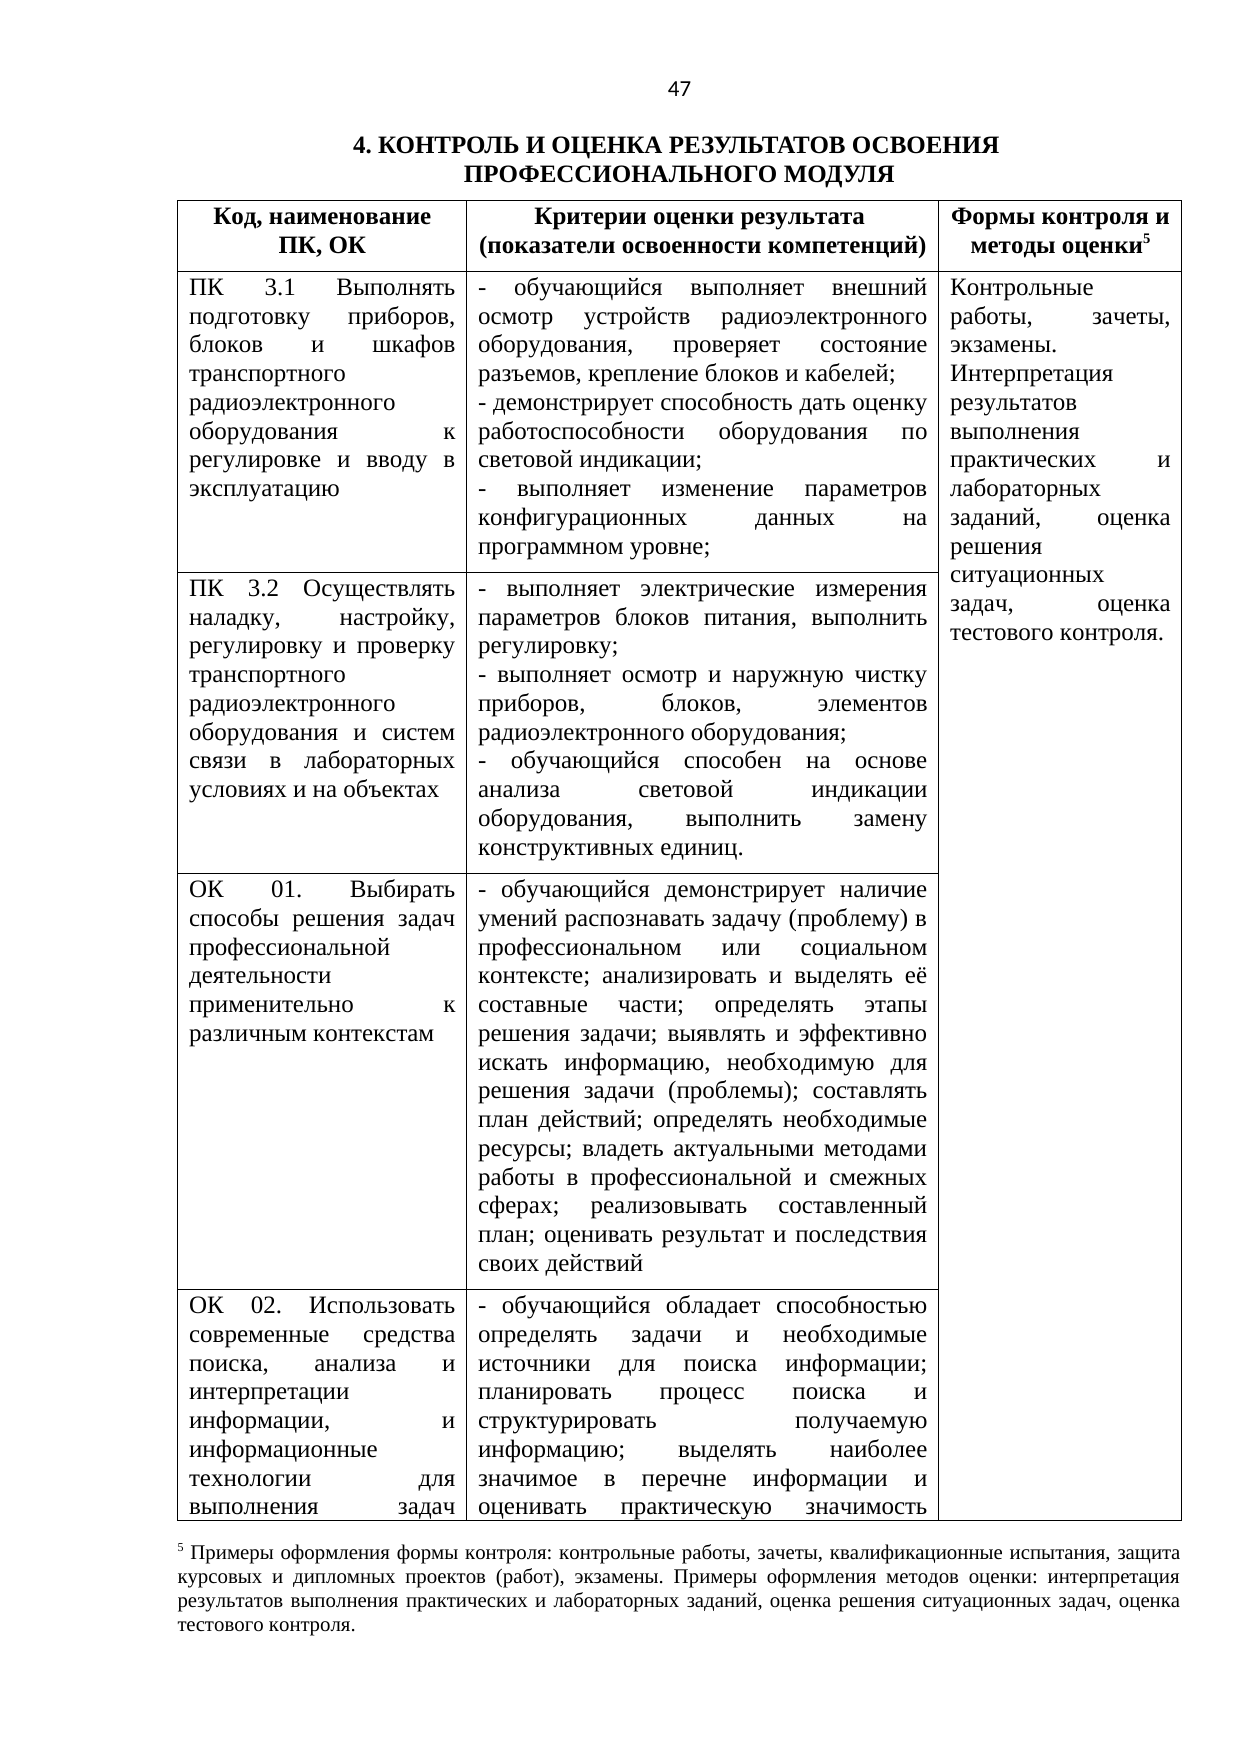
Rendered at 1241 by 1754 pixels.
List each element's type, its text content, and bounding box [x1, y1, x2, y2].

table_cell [178, 1290, 466, 1520]
table_header Формы контроля и методы оценки [939, 201, 1181, 271]
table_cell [467, 1290, 938, 1520]
text 4. Контроль и оценка результатов освоения профессионального модуля [177, 130, 1181, 187]
table_cell ПК 3.2 Осуществлять наладку, настройку, регулировку и проверку транспортного радиоэлектронного оборудования и систем связи в лабораторных условиях и на объектах [178, 573, 466, 873]
table_cell - обучающийся выполняет внешний осмотр устройств радиоэлектронного оборудования, проверяет состояние разъемов, крепление блоков и кабелей; - демонстрирует способность дать оценку работоспособности оборудования по световой индикации; - выполняет изменение параметров конфигурационных данных на программном уровне; [467, 272, 938, 572]
table_header Критерии оценки результата (показатели освоенности компетенций) [467, 201, 938, 271]
table_cell - обучающийся демонстрирует наличие умений распознавать задачу (проблему) в профессиональном или социальном контексте; анализировать и выделять её составные части; определять этапы решения задачи; выявлять и эффективно искать информацию, необходимую для решения задачи (проблемы); составлять план действий; определять необходимые ресурсы; владеть актуальными методами работы в профессиональной и смежных сферах; реализовывать составленный план; оценивать результат и последствия своих действий [467, 874, 938, 1289]
table_cell ПК 3.1 Выполнять подготовку приборов, блоков и шкафов транспортного радиоэлектронного оборудования к регулировке и вводу в эксплуатацию [178, 272, 466, 572]
table_cell - выполняет электрические измерения параметров блоков питания, выполнить регулировку; - выполняет осмотр и наружную чистку приборов, блоков, элементов радиоэлектронного оборудования; - обучающийся способен на основе анализа световой индикации оборудования, выполнить замену конструктивных единиц. [467, 573, 938, 873]
table_header Код, наименование ПК, ОК [178, 201, 466, 271]
table_cell ОК 01. Выбирать способы решения задач профессиональной деятельности применительно к различным контекстам [178, 874, 466, 1289]
table_cell Контрольные работы, зачеты, экзамены. Интерпретация результатов выполнения практических и лабораторных заданий, оценка решения ситуационных задач, оценка тестового контроля. [939, 272, 1181, 1520]
